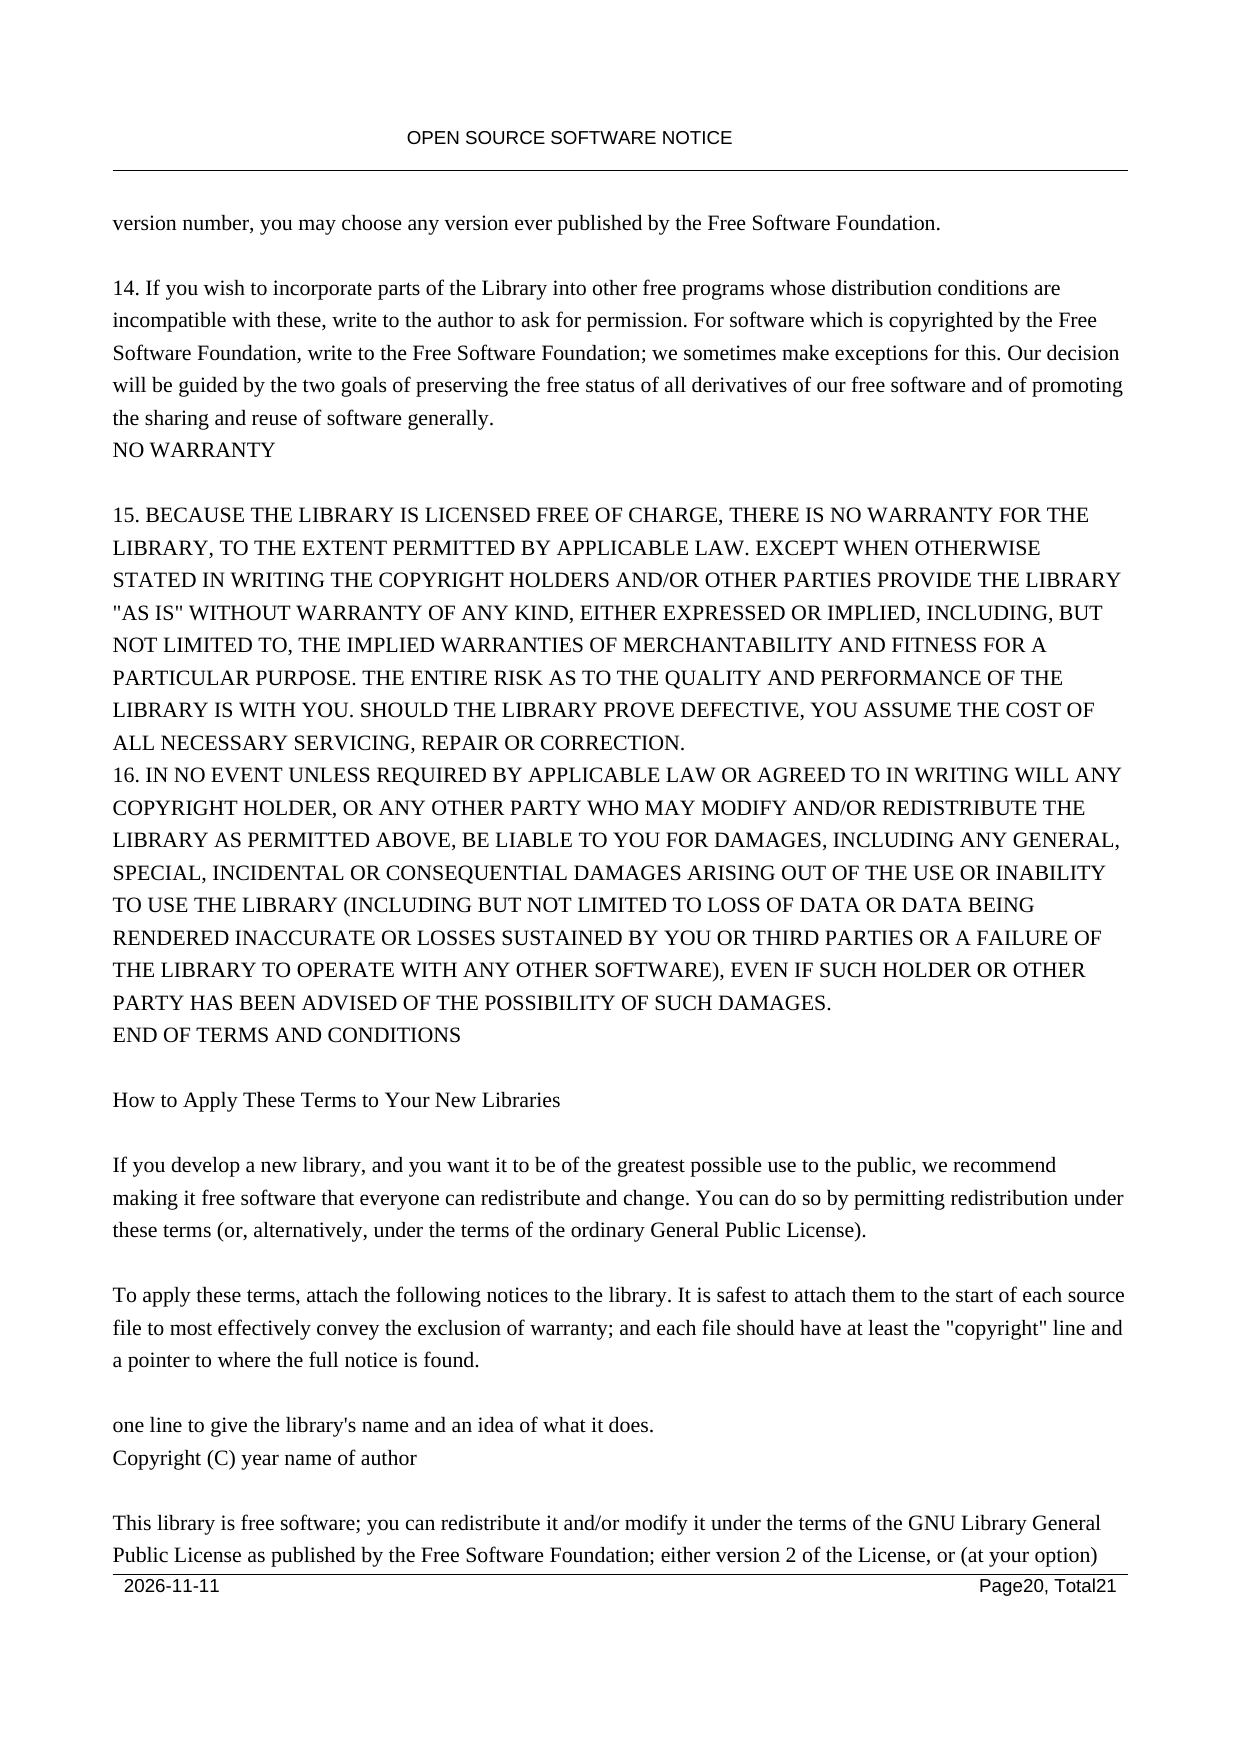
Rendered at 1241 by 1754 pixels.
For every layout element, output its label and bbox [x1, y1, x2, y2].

text [112, 206, 1128, 1571]
